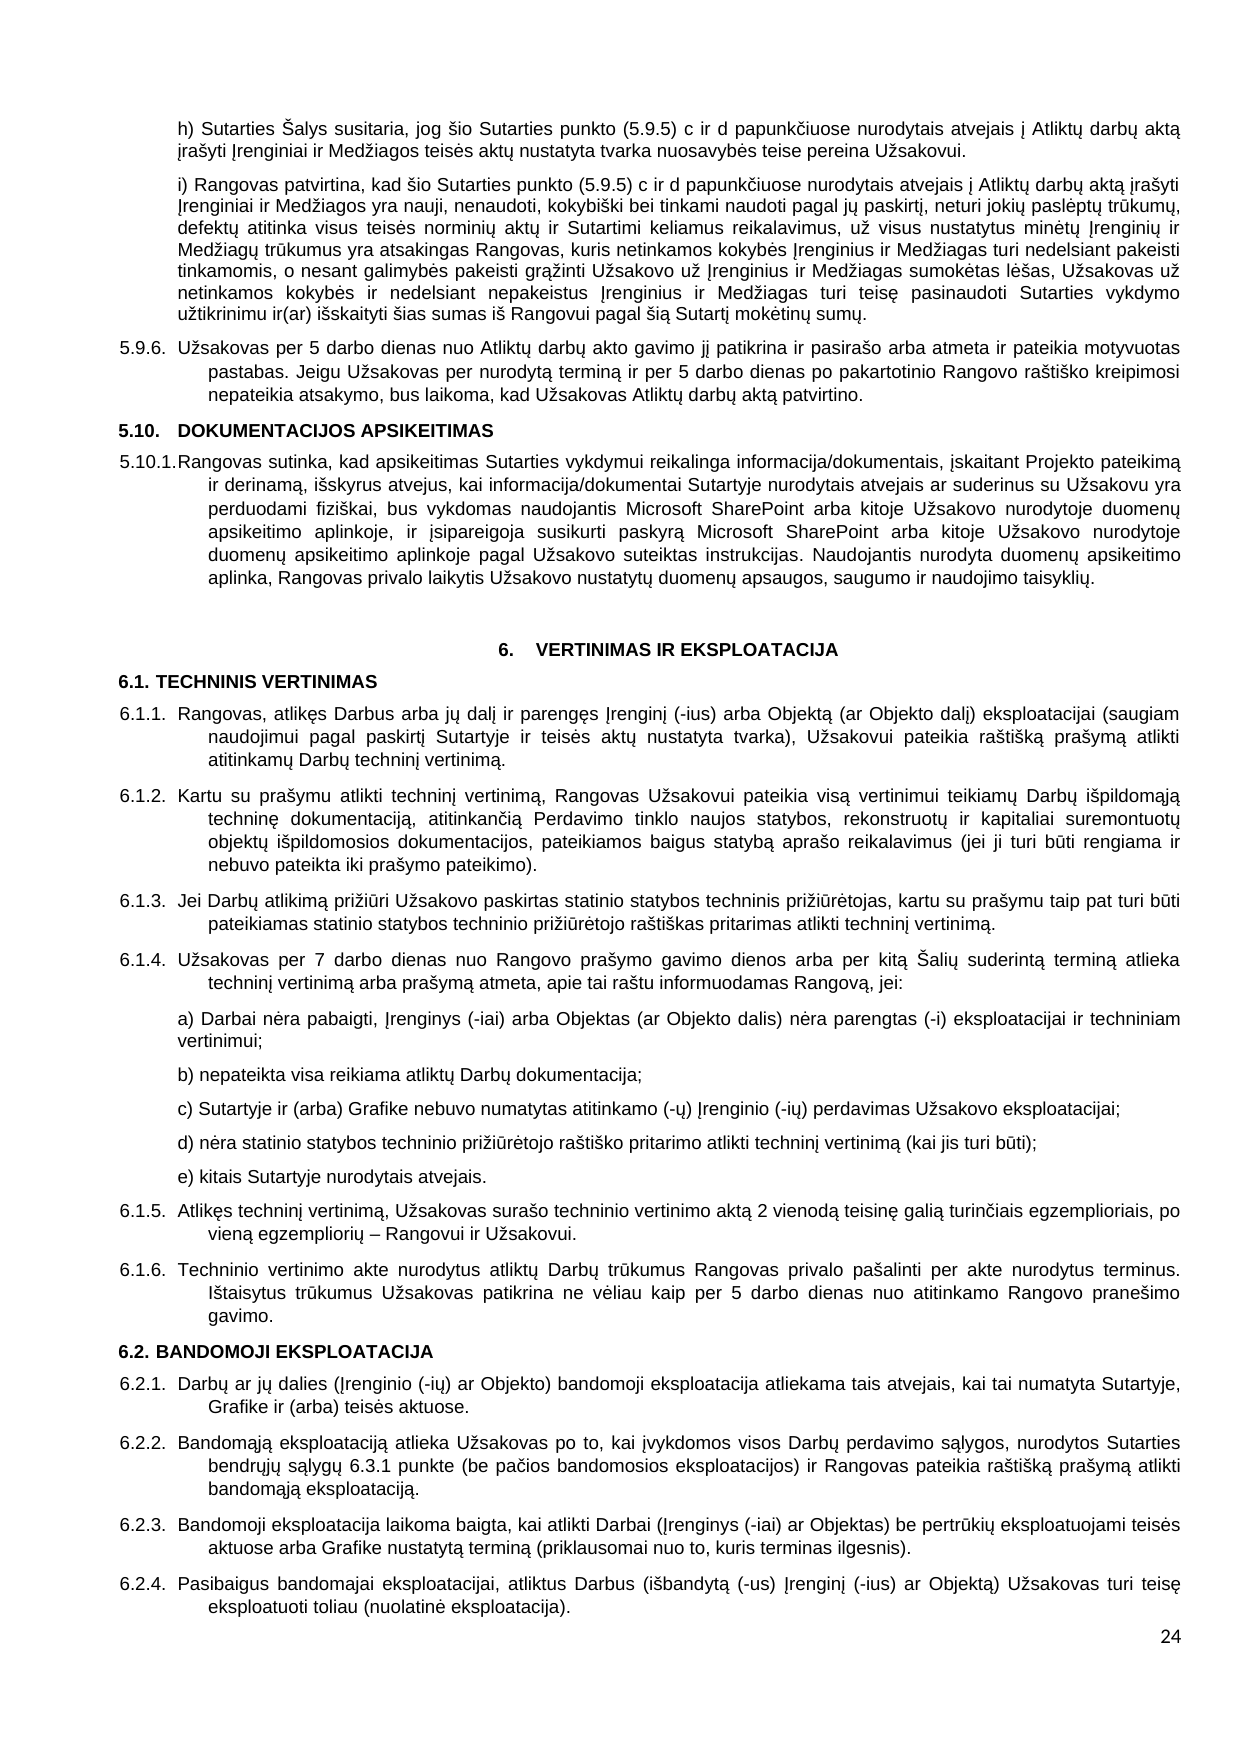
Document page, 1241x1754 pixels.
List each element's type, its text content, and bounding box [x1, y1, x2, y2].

text c) Sutartyje ir (arba) Grafike nebuvo numatytas atitinkamo (-ų) Įrenginio (-ių) perdavimas Užsakovo eksploatacijai; [177, 1098, 1181, 1119]
list Užsakovas per 7 darbo dienas nuo Rangovo prašymo gavimo dienos arba per kitą Šalių suderintą terminą atlieka techninį vertinimą arba prašymą atmeta, apie tai raštu informuodamas Rangovą, jei: [119, 949, 1181, 994]
list Jei Darbų atlikimą prižiūri Užsakovo paskirtas statinio statybos techninis prižiūrėtojas, kartu su prašymu taip pat turi būti pateikiamas statinio statybos techninio prižiūrėtojo raštiškas pritarimas atlikti techninį vertinimą. [119, 890, 1181, 935]
list Bandomąją eksploataciją atlieka Užsakovas po to, kai įvykdomos visos Darbų perdavimo sąlygos, nurodytos Sutarties bendrųjų sąlygų 6.3.1 punkte (be pačios bandomosios eksploatacijos) ir Rangovas pateikia raštišką prašymą atlikti bandomąją eksploataciją. [119, 1431, 1181, 1499]
list Techninio vertinimo akte nurodytus atliktų Darbų trūkumus Rangovas privalo pašalinti per akte nurodytus terminus. Ištaisytus trūkumus Užsakovas patikrina ne vėliau kaip per 5 darbo dienas nuo atitinkamo Rangovo pranešimo gavimo. [119, 1259, 1181, 1327]
text i) Rangovas patvirtina, kad šio Sutarties punkto (5.9.5) c ir d papunkčiuose nurodytais atvejais į Atliktų darbų aktą įrašyti Įrenginiai ir Medžiagos yra nauji, nenaudoti, kokybiški bei tinkami naudoti pagal jų paskirtį, neturi jokių paslėptų trūkumų, defektų atitinka visus teisės norminių aktų ir Sutartimi keliamus reikalavimus, už visus nustatytus minėtų Įrenginių ir Medžiagų trūkumus yra atsakingas Rangovas, kuris netinkamos kokybės Įrenginius ir Medžiagas turi nedelsiant pakeisti tinkamomis, o nesant galimybės pakeisti grąžinti Užsakovo už Įrenginius ir Medžiagas sumokėtas lėšas, Užsakovas už netinkamos kokybės ir nedelsiant nepakeistus Įrenginius ir Medžiagas turi teisę pasinaudoti Sutarties vykdymo užtikrinimu ir(ar) išskaityti šias sumas iš Rangovui pagal šią Sutartį mokėtinų sumų. [177, 174, 1181, 325]
text h) Sutarties Šalys susitaria, jog šio Sutarties punkto (5.9.5) c ir d papunkčiuose nurodytais atvejais į Atliktų darbų aktą įrašyti Įrenginiai ir Medžiagos teisės aktų nustatyta tvarka nuosavybės teise pereina Užsakovui. [177, 118, 1181, 161]
text d) nėra statinio statybos techninio prižiūrėtojo raštiško pritarimo atlikti techninį vertinimą (kai jis turi būti); [177, 1132, 1181, 1153]
list Užsakovas per 5 darbo dienas nuo Atliktų darbų akto gavimo jį patikrina ir pasirašo arba atmeta ir pateikia motyvuotas pastabas. Jeigu Užsakovas per nurodytą terminą ir per 5 darbo dienas po pakartotinio Rangovo raštiško kreipimosi nepateikia atsakymo, bus laikoma, kad Užsakovas Atliktų darbų aktą patvirtino. [119, 337, 1181, 405]
list Rangovas, atlikęs Darbus arba jų dalį ir parengęs Įrenginį (-ius) arba Objektą (ar Objekto dalį) eksploatacijai (saugiam naudojimui pagal paskirtį Sutartyje ir teisės aktų nustatyta tvarka), Užsakovui pateikia raštišką prašymą atlikti atitinkamų Darbų techninį vertinimą. [119, 702, 1181, 770]
list Pasibaigus bandomajai eksploatacijai, atliktus Darbus (išbandytą (-us) Įrenginį (-ius) ar Objektą) Užsakovas turi teisę eksploatuoti toliau (nuolatinė eksploatacija). [119, 1573, 1181, 1617]
list Atlikęs techninį vertinimą, Užsakovas surašo techninio vertinimo aktą 2 vienodą teisinę galią turinčiais egzemplioriais, po vieną egzempliorių – Rangovui ir Užsakovui. [119, 1200, 1181, 1244]
text b) nepateikta visa reikiama atliktų Darbų dokumentacija; [177, 1063, 1181, 1085]
list Rangovas sutinka, kad apsikeitimas Sutarties vykdymui reikalinga informacija/dokumentais, įskaitant Projekto pateikimą ir derinamą, išskyrus atvejus, kai informacija/dokumentai Sutartyje nurodytais atvejais ar suderinus su Užsakovu yra perduodami fiziškai, bus vykdomas naudojantis Microsoft SharePoint arba kitoje Užsakovo nurodytoje duomenų apsikeitimo aplinkoje, ir įsipareigoja susikurti paskyrą Microsoft SharePoint arba kitoje Užsakovo nurodytoje duomenų apsikeitimo aplinkoje pagal Užsakovo suteiktas instrukcijas. Naudojantis nurodyta duomenų apsikeitimo aplinka, Rangovas privalo laikytis Užsakovo nustatytų duomenų apsaugos, saugumo ir naudojimo taisyklių. [119, 451, 1181, 589]
subtitle VERTINIMAS IR EKSPLOATACIJA [156, 639, 1181, 661]
text a) Darbai nėra pabaigti, Įrenginys (-iai) arba Objektas (ar Objekto dalis) nėra parengtas (-i) eksploatacijai ir techniniam vertinimui; [177, 1008, 1181, 1051]
subtitle Techninis vertinimas [118, 671, 1181, 692]
list Kartu su prašymu atlikti techninį vertinimą, Rangovas Užsakovui pateikia visą vertinimui teikiamų Darbų išpildomąją techninę dokumentaciją, atitinkančią Perdavimo tinklo naujos statybos, rekonstruotų ir kapitaliai suremontuotų objektų išpildomosios dokumentacijos, pateikiamos baigus statybą aprašo reikalavimus (jei ji turi būti rengiama ir nebuvo pateikta iki prašymo pateikimo). [119, 784, 1181, 876]
list Darbų ar jų dalies (Įrenginio (-ių) ar Objekto) bandomoji eksploatacija atliekama tais atvejais, kai tai numatyta Sutartyje, Grafike ir (arba) teisės aktuose. [119, 1372, 1181, 1417]
subtitle DOKUMENTACIJOS APSIKEITIMAS [118, 419, 1181, 441]
text e) kitais Sutartyje nurodytais atvejais. [177, 1166, 1181, 1187]
list Bandomoji eksploatacija laikoma baigta, kai atlikti Darbai (Įrenginys (-iai) ar Objektas) be pertrūkių eksploatuojami teisės aktuose arba Grafike nustatytą terminą (priklausomai nuo to, kuris terminas ilgesnis). [119, 1514, 1181, 1558]
subtitle Bandomoji eksploatacija [118, 1341, 1181, 1362]
